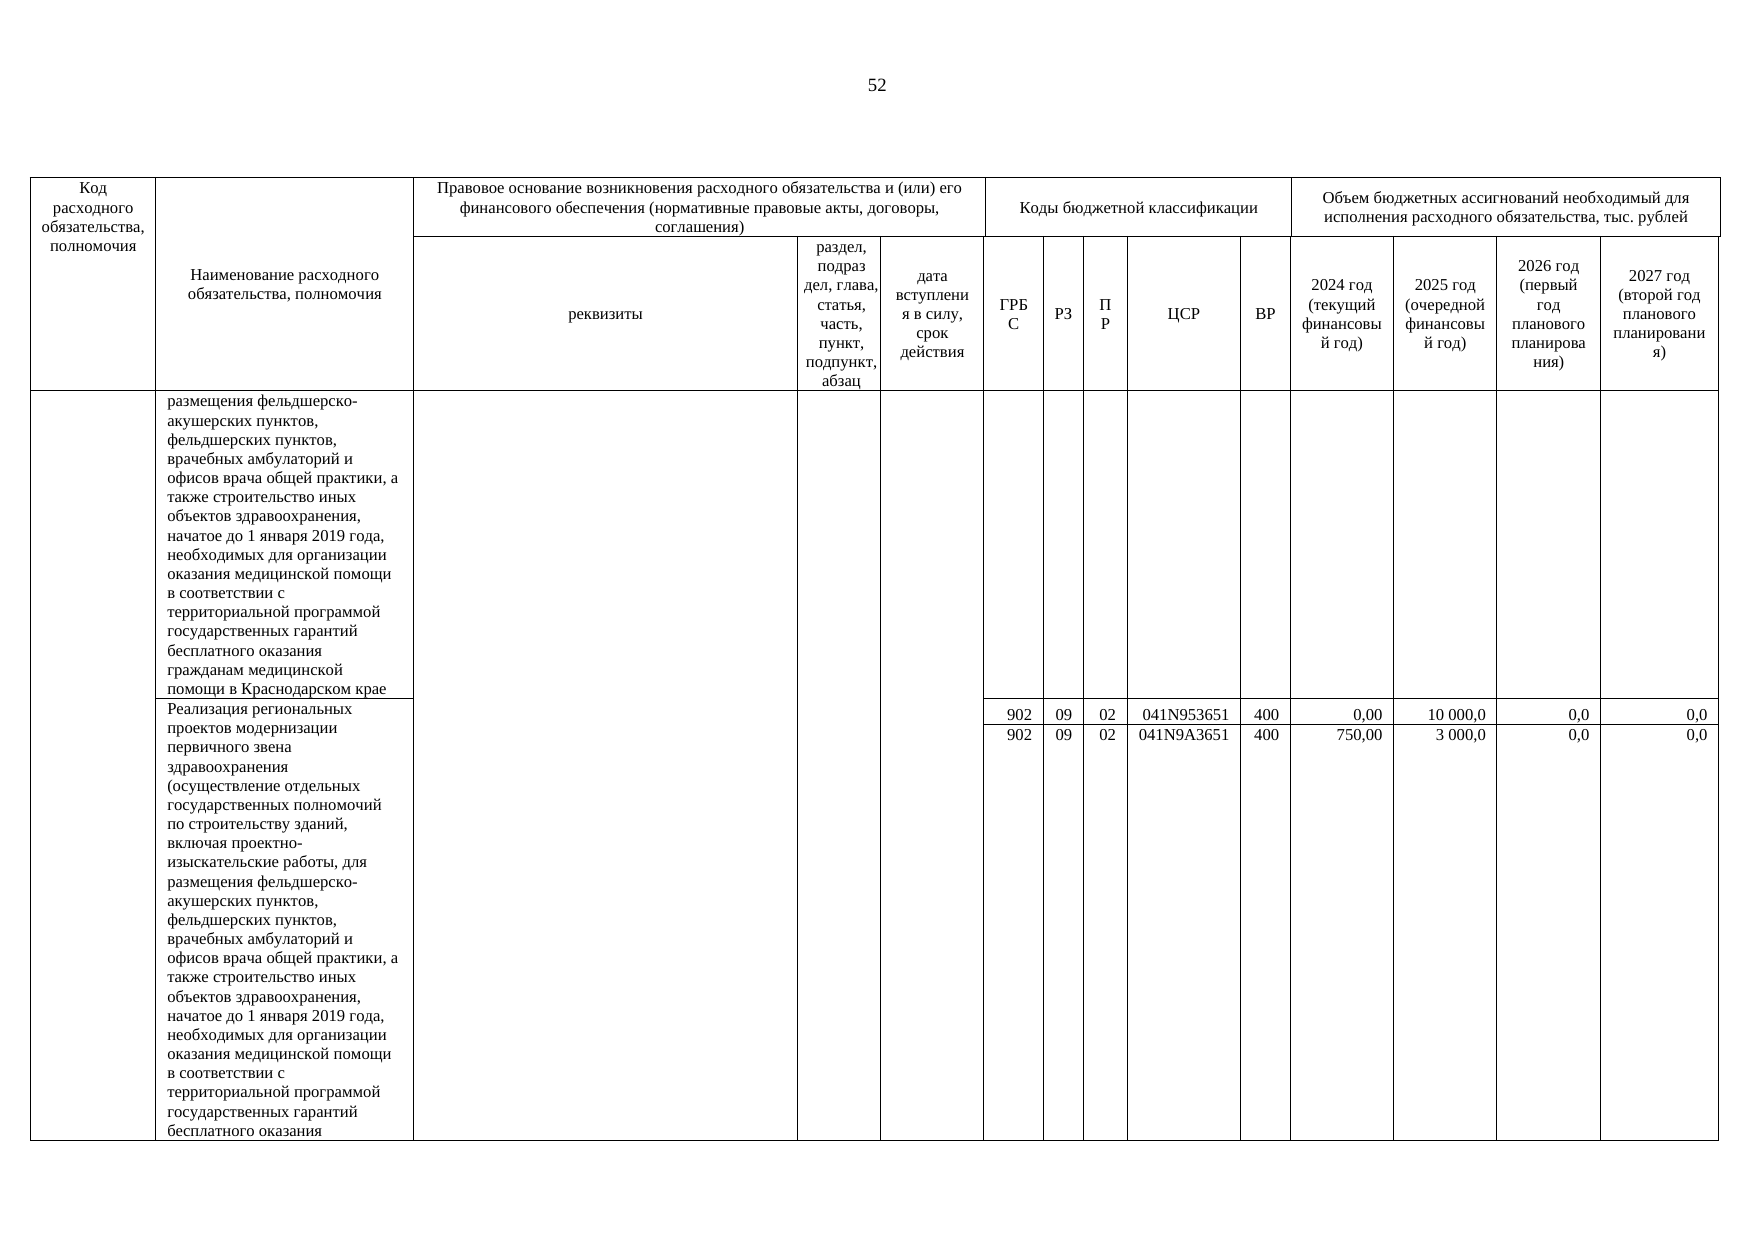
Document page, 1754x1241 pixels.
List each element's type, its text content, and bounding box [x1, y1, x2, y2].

table_cell ЦСР [1128, 237, 1240, 390]
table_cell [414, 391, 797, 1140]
table_cell раздел, подраз дел, глава, статья, часть, пункт, подпункт, абзац [798, 237, 880, 390]
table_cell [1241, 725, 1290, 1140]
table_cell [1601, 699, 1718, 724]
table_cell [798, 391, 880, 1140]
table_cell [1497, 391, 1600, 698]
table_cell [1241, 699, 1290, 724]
table_cell ВР [1241, 237, 1290, 390]
table_cell РЗ [1044, 237, 1083, 390]
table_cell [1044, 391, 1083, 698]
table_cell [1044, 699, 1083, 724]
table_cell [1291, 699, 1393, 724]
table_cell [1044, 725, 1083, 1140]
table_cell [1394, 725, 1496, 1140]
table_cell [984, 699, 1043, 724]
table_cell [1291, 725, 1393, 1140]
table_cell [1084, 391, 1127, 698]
table_header Правовое основание возникновения расходного обязательства и (или) его финансового обеспечения (нормативные правовые акты, договоры, соглашения) [414, 178, 985, 236]
table_cell 2025 год (очередной финансовый год) [1394, 237, 1496, 390]
table_cell 2026 год (первый год планового планирования) [1497, 237, 1600, 390]
table_cell 2027 год (второй год планового планирования) [1601, 237, 1718, 390]
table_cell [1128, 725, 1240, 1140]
table_cell ПР [1084, 237, 1127, 390]
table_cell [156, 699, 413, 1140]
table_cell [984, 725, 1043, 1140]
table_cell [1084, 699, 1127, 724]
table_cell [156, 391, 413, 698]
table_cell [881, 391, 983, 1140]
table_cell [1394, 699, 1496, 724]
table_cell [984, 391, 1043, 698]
table_cell реквизиты [414, 237, 797, 390]
table_header Наименование расходного обязательства, полномочия [156, 178, 413, 390]
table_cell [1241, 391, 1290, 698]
table_cell 2024 год (текущий финансовый год) [1291, 237, 1393, 390]
table_cell ГРБС [984, 237, 1043, 390]
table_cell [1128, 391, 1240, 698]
table_header Коды бюджетной классификации [986, 178, 1291, 236]
table_cell дата вступления в силу, срок действия [881, 237, 983, 390]
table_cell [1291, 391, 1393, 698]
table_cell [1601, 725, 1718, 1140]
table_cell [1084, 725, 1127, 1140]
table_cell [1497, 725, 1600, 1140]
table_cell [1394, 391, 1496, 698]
table_header Код расходного обязательства, полномочия [31, 178, 155, 390]
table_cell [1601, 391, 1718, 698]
table_header Объем бюджетных ассигнований необходимый для исполнения расходного обязательства, тыс. рублей [1292, 178, 1720, 236]
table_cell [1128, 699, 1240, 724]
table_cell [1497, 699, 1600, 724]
